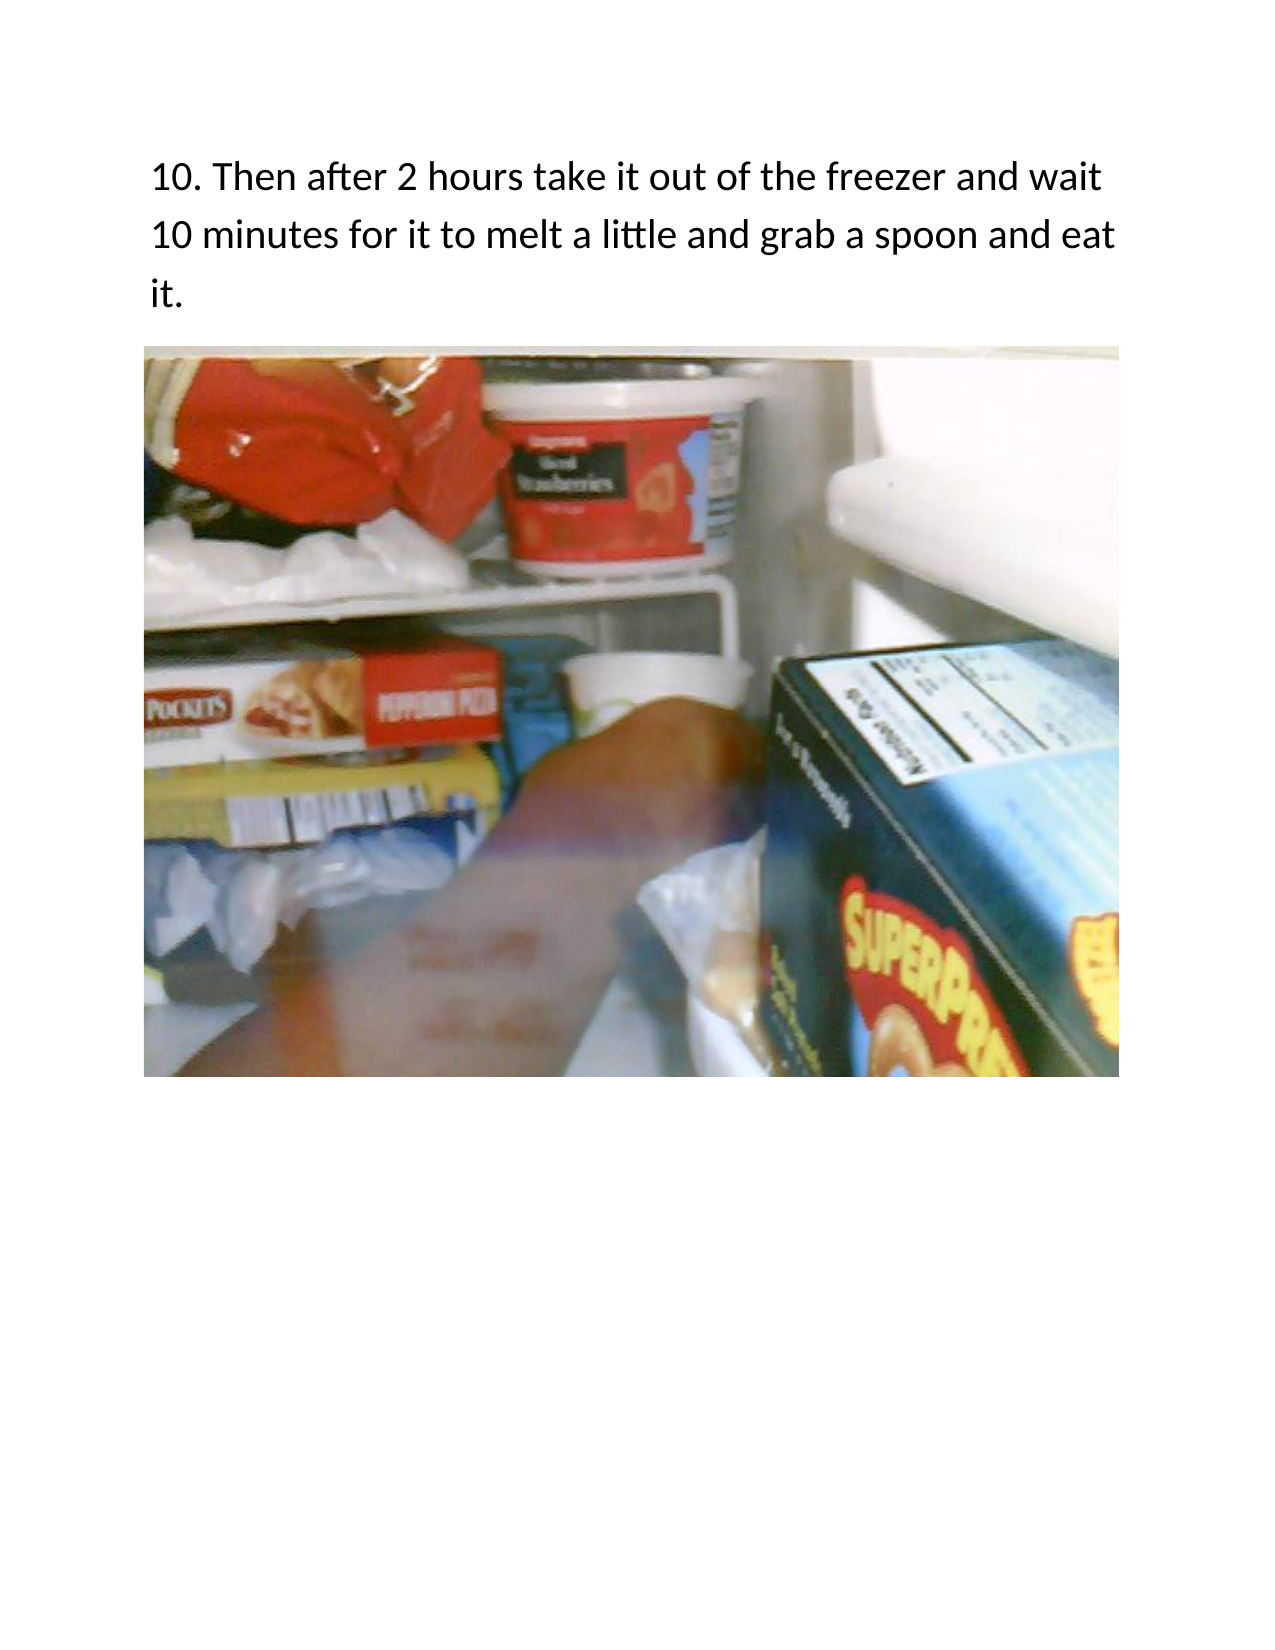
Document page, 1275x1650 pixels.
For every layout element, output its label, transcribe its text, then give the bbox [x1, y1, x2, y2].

text 10. Then after 2 hours take it out of the freezer and wait 10 minutes for it to melt a little and grab a spoon and eat it. [150, 150, 1125, 318]
picture [143, 346, 1119, 1074]
